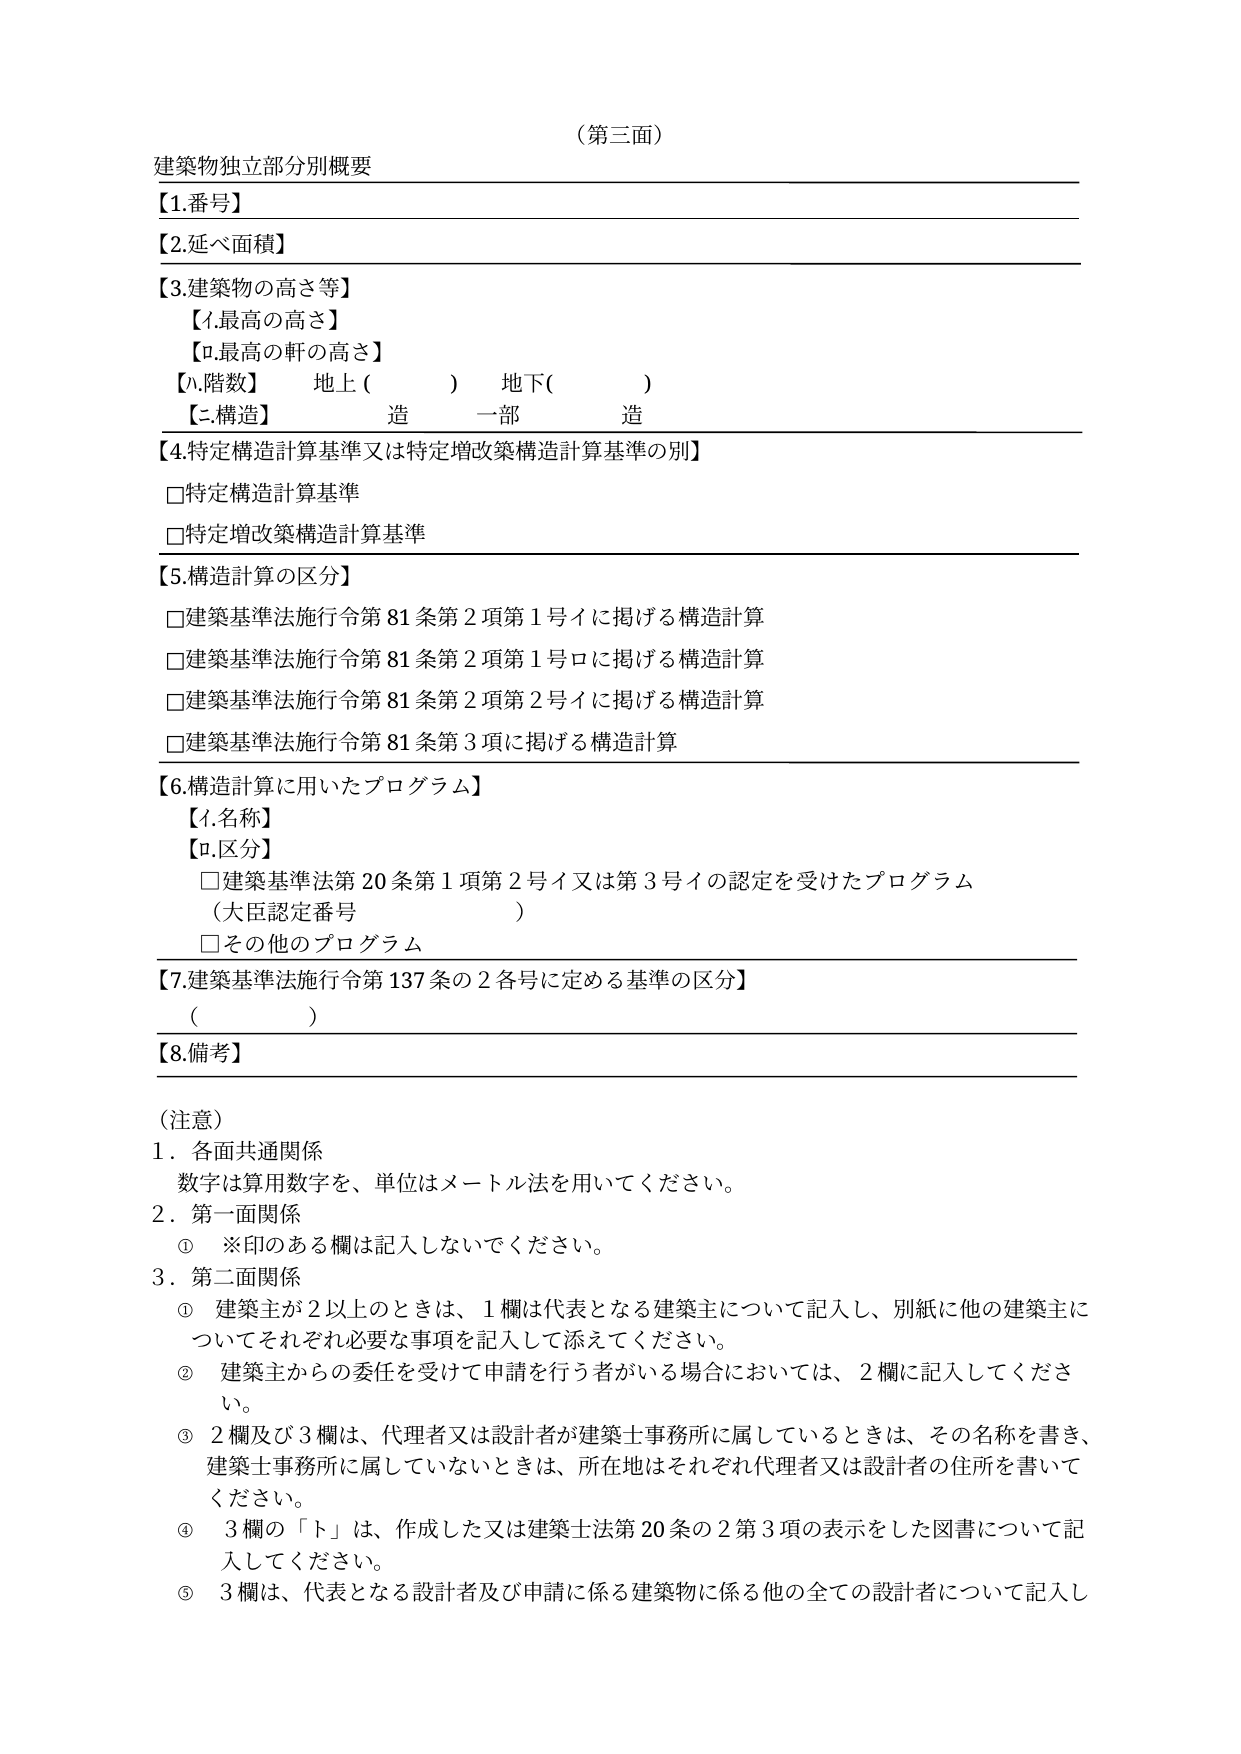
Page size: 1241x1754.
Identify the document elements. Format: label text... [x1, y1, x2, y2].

list ３欄の「ト」は、作成した又は建築士法第20条の２第３項の表示をした図書について記入してください。 [177, 1512, 1093, 1575]
text （注意） [148, 1103, 1093, 1134]
text （第三面） [148, 118, 1093, 149]
text □建築基準法施行令第81条第２項第２号イに掲げる構造計算 [148, 684, 1093, 715]
text 【8.備考】 [148, 1037, 1093, 1068]
text □建築基準法施行令第81条第２項第１号イに掲げる構造計算 [148, 601, 1093, 632]
text 【ﾛ.区分】 [165, 832, 1093, 864]
text 【6.構造計算に用いたプログラム】 [148, 769, 1093, 801]
text □建築基準法施行令第81条第２項第１号ロに掲げる構造計算 [148, 642, 1093, 674]
text 【ﾛ.最高の軒の高さ】 [180, 335, 1093, 366]
text 数字は算用数字を、単位はメートル法を用いてください。 [177, 1166, 1093, 1197]
text ３．第二面関係 [148, 1260, 1093, 1292]
text 【2.延べ面積】 [148, 227, 1093, 259]
text □その他のプログラム [165, 927, 1093, 958]
text （大臣認定番号 ） [165, 896, 1093, 927]
text □特定増改築構造計算基準 [148, 517, 1093, 549]
text 【ｲ.最高の高さ】 [180, 303, 1093, 335]
text 【ｲ.名称】 [165, 801, 1093, 832]
text （ ） [148, 1000, 1093, 1032]
text 【3.建築物の高さ等】 [148, 272, 1093, 303]
text 建築物独立部分別概要 [148, 149, 1093, 181]
text 【4.特定構造計算基準又は特定増改築構造計算基準の別】 [148, 434, 1093, 466]
list 建築主からの委任を受けて申請を行う者がいる場合においては、２欄に記入してください。 [177, 1355, 1093, 1418]
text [177, 1575, 1093, 1607]
text 【7.建築基準法施行令第137条の２各号に定める基準の区分】 [148, 963, 1093, 995]
text □建築基準法施行令第81条第３項に掲げる構造計算 [148, 725, 1093, 757]
text □特定構造計算基準 [148, 476, 1093, 507]
list ２欄及び３欄は、代理者又は設計者が建築士事務所に属しているときは、その名称を書き、建築士事務所に属していないときは、所在地はそれぞれ代理者又は設計者の住所を書いてください。 [177, 1418, 1093, 1512]
text １．各面共通関係 [148, 1134, 1093, 1166]
text 【ﾆ.構造】 造 一部 造 [148, 398, 1093, 429]
text ① ※印のある欄は記入しないでください。 [177, 1229, 1093, 1260]
text □建築基準法第20条第１項第２号イ又は第３号イの認定を受けたプログラム [165, 864, 1093, 896]
text ① 建築主が２以上のときは、１欄は代表となる建築主について記入し、別紙に他の建築主についてそれぞれ必要な事項を記入して添えてください。 [177, 1292, 1093, 1355]
text 【1.番号】 [148, 186, 1093, 217]
text 【5.構造計算の区分】 [148, 559, 1093, 591]
text ２．第一面関係 [148, 1197, 1093, 1229]
text 【ﾊ.階数】 地上 ( ) 地下( ) [148, 366, 1093, 398]
